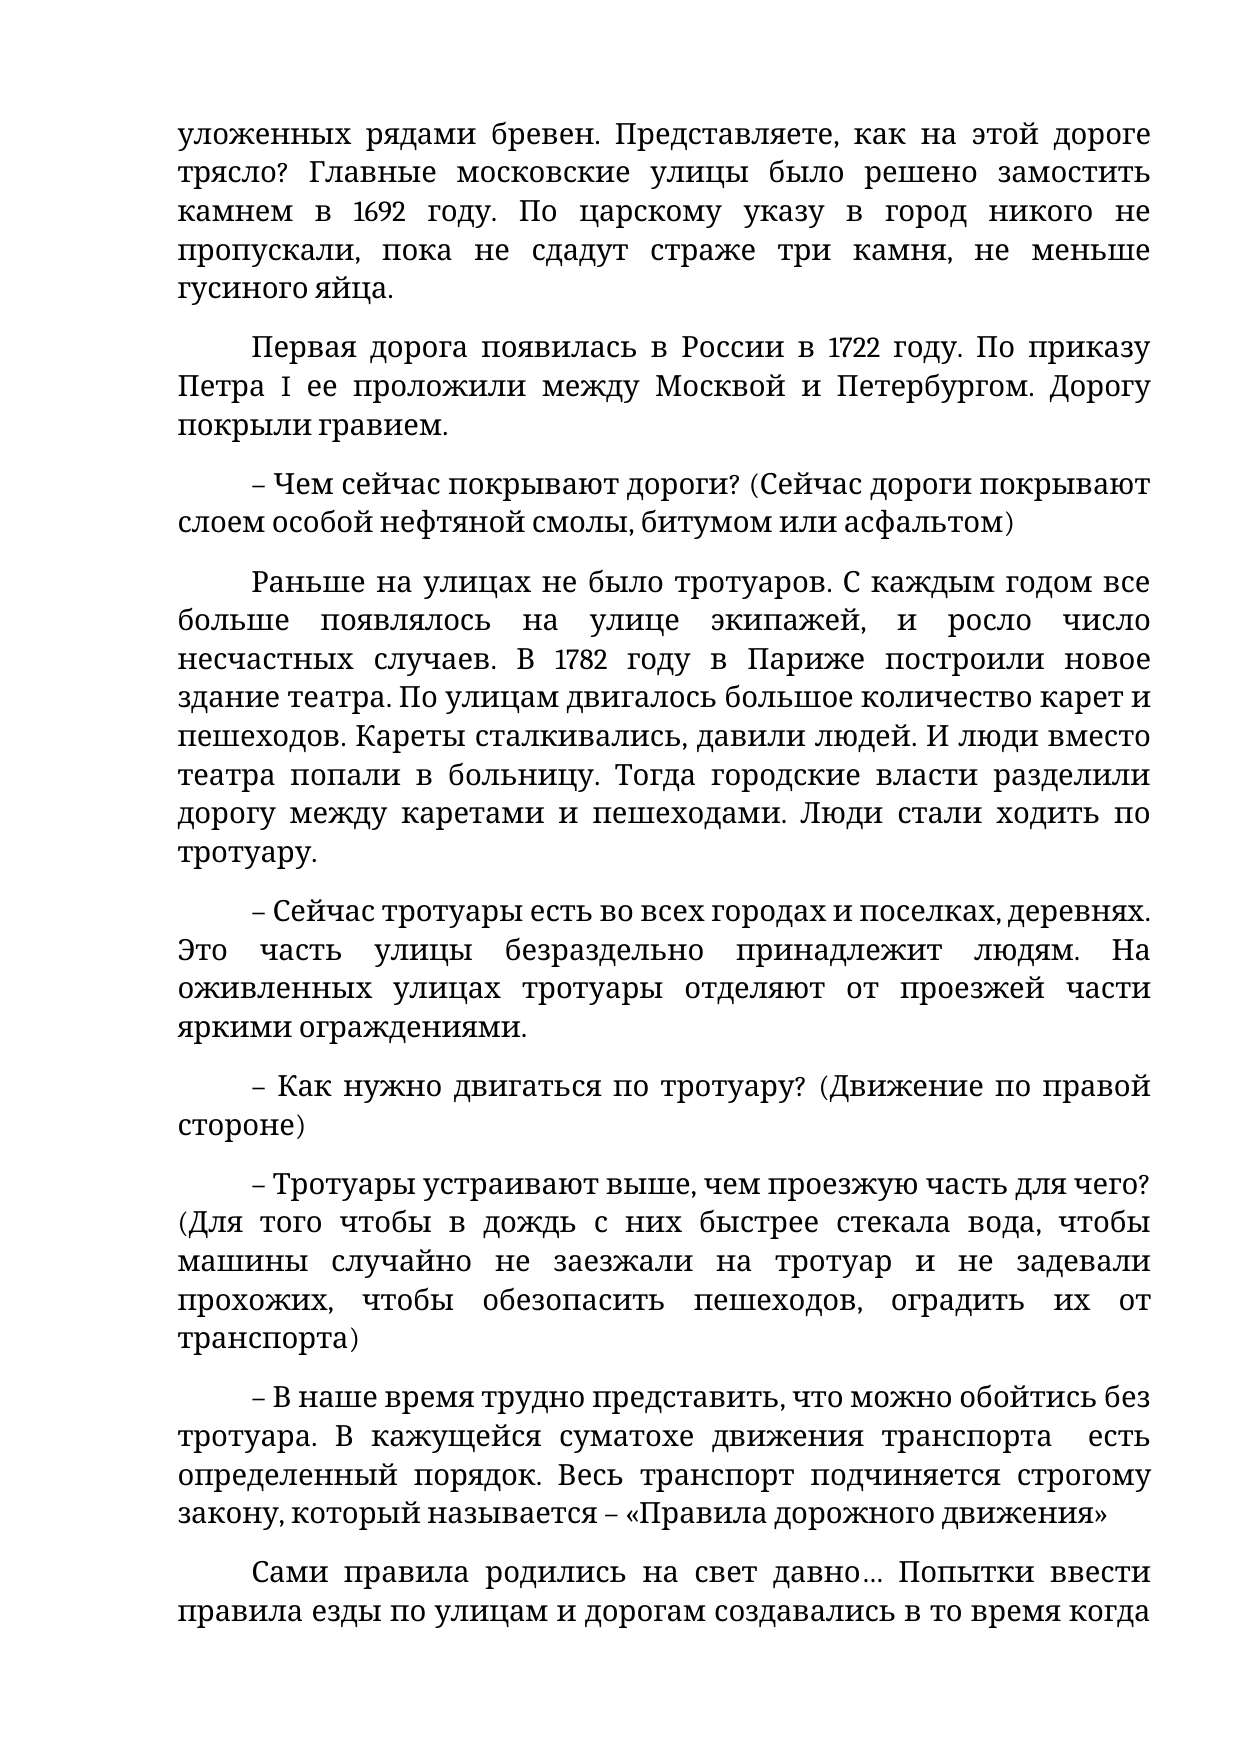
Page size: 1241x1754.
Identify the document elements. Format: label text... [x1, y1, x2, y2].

text Раньше на улицах не было тротуаров. С каждым годом все больше появлялось на улице экипажей, и росло число несчастных случаев. В 1782 году в Париже построили новое здание театра. По улицам двигалось большое количество карет и пешеходов. Кареты сталкивались, давили людей. И люди вместо театра попали в больницу. Тогда городские власти разделили дорогу между каретами и пешеходами. Люди стали ходить по тротуару. [177, 566, 1152, 869]
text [177, 1557, 1152, 1629]
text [177, 118, 1152, 306]
text – Чем сейчас покрывают дороги? (Сейчас дороги покрывают слоем особой нефтяной смолы, битумом или асфальтом) [177, 468, 1152, 540]
text – Тротуары устраивают выше, чем проезжую часть для чего? (Для того чтобы в дождь с них быстрее стекала вода, чтобы машины случайно не заезжали на тротуар и не задевали прохожих, чтобы обезопасить пешеходов, оградить их от транспорта) [177, 1168, 1152, 1356]
text – Как нужно двигаться по тротуару? (Движение по правой стороне) [177, 1070, 1152, 1142]
text Первая дорога появилась в России в 1722 году. По приказу Петра I ее проложили между Москвой и Петербургом. Дорогу покрыли гравием. [177, 332, 1152, 442]
text – В наше время трудно представить, что можно обойтись без тротуара. В кажущейся суматохе движения транспорта есть определенный порядок. Весь транспорт подчиняется строгому закону, который называется – «Правила дорожного движения» [177, 1382, 1152, 1531]
text – Сейчас тротуары есть во всех городах и поселках, деревнях. Это часть улицы безраздельно принадлежит людям. На оживленных улицах тротуары отделяют от проезжей части яркими ограждениями. [177, 895, 1152, 1044]
